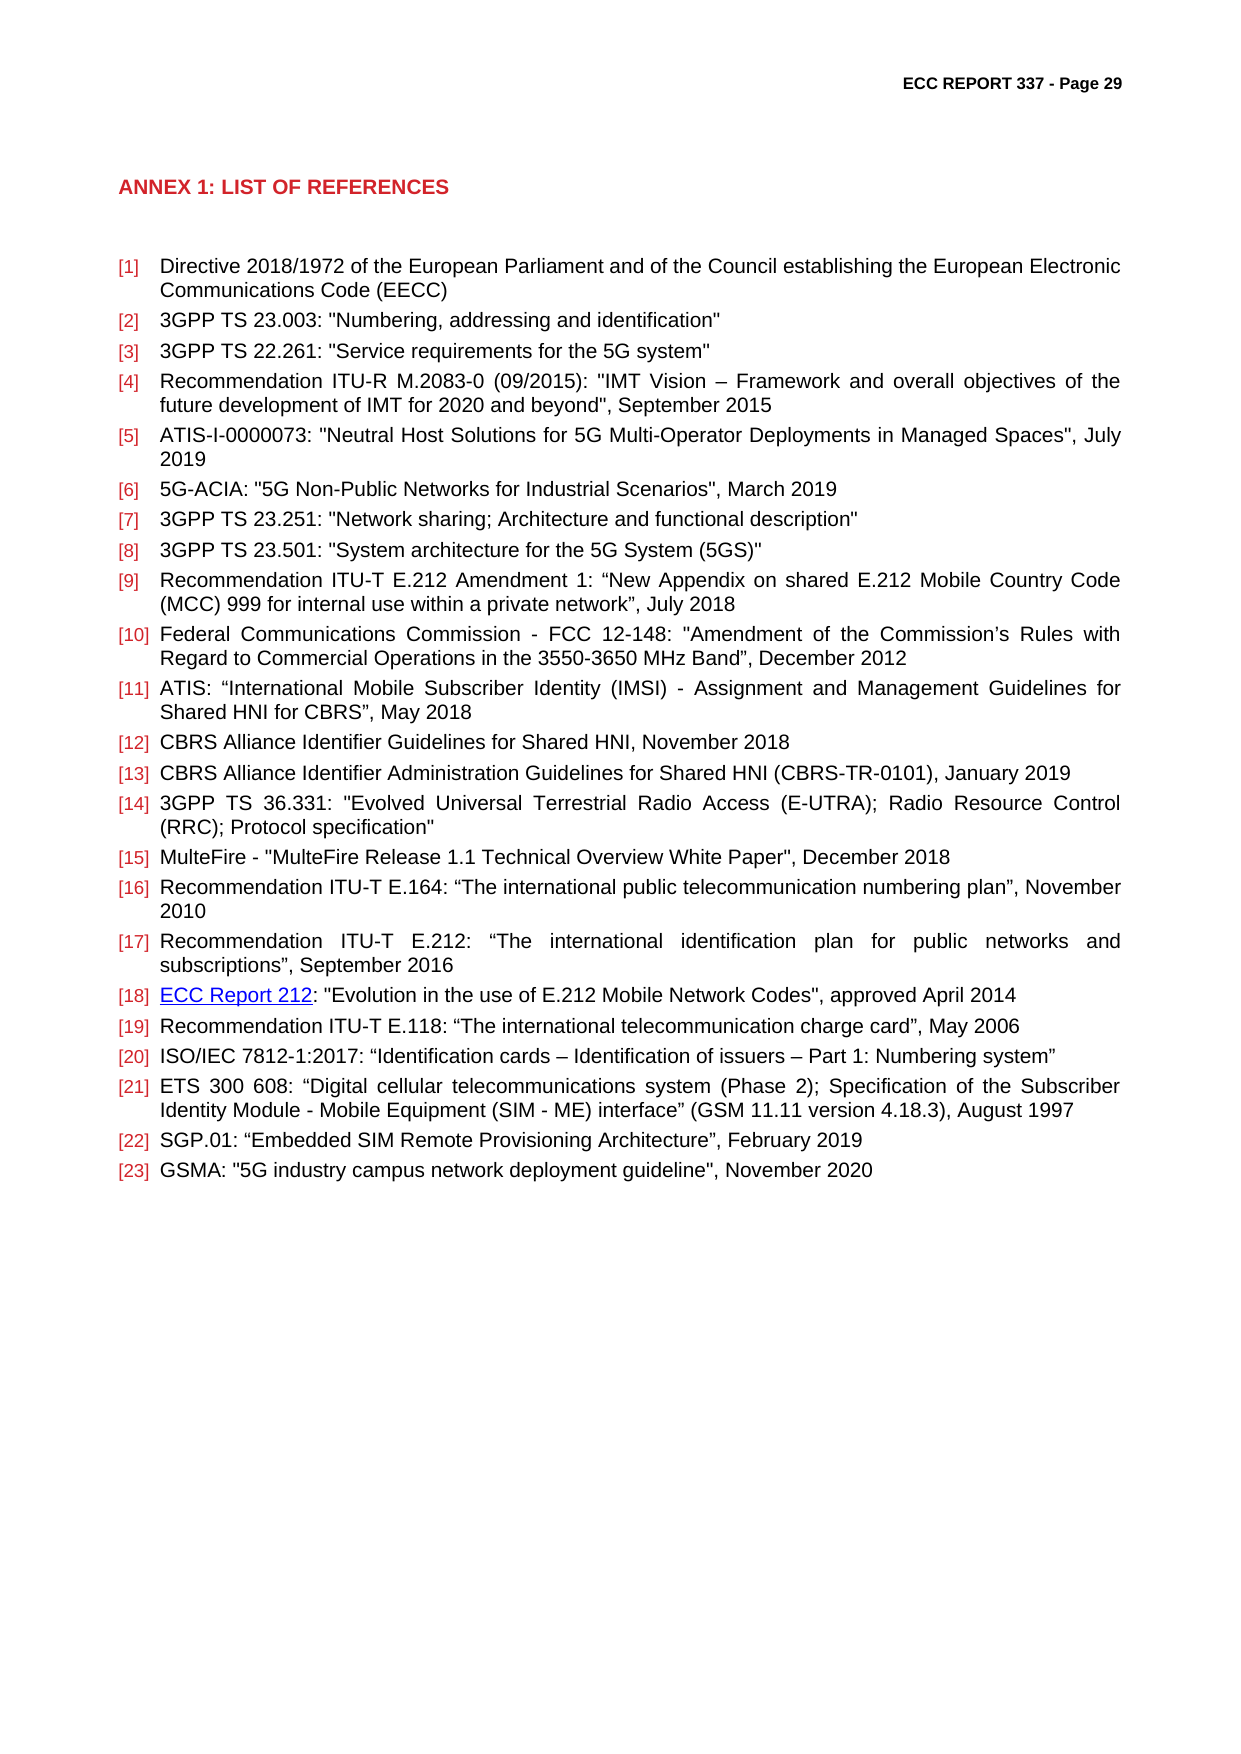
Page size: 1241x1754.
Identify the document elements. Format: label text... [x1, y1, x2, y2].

text 3GPP TS 22.261: "Service requirements for the 5G system" [118, 338, 1122, 362]
text MulteFire - "MulteFire Release 1.1 Technical Overview White Paper", December 2018 [118, 845, 1122, 869]
text 5G-ACIA: "5G Non-Public Networks for Industrial Scenarios", March 2019 [118, 477, 1122, 501]
text ISO/IEC 7812-1:2017: “Identification cards – Identification of issuers – Part 1: Numbering system” [118, 1044, 1122, 1068]
text CBRS Alliance Identifier Administration Guidelines for Shared HNI (CBRS-TR-0101), January 2019 [118, 760, 1122, 784]
text Recommendation ITU-R M.2083-0 (09/2015): "IMT Vision – Framework and overall objectives of the future development of IMT for 2020 and beyond", September 2015 [118, 369, 1122, 417]
text Directive 2018/1972 of the European Parliament and of the Council establishing the European Electronic Communications Code (EECC) [118, 254, 1122, 302]
text 3GPP TS 23.251: "Network sharing; Architecture and functional description" [118, 507, 1122, 531]
text 3GPP TS 23.501: "System architecture for the 5G System (5GS)" [118, 537, 1122, 561]
text ATIS: “International Mobile Subscriber Identity (IMSI) - Assignment and Management Guidelines for Shared HNI for CBRS”, May 2018 [118, 676, 1122, 724]
text Recommendation ITU-T E.118: “The international telecommunication charge card”, May 2006 [118, 1013, 1122, 1037]
text Recommendation ITU-T E.212: “The international identification plan for public networks and subscriptions”, September 2016 [118, 929, 1122, 977]
subtitle List of References [118, 175, 1122, 199]
text 3GPP TS 36.331: "Evolved Universal Terrestrial Radio Access (E-UTRA); Radio Resource Control (RRC); Protocol specification" [118, 791, 1122, 838]
text Recommendation ITU-T E.212 Amendment 1: “New Appendix on shared E.212 Mobile Country Code (MCC) 999 for internal use within a private network”, July 2018 [118, 568, 1122, 616]
text ETS 300 608: “Digital cellular telecommunications system (Phase 2); Specification of the Subscriber Identity Module - Mobile Equipment (SIM - ME) interface” (GSM 11.11 version 4.18.3), August 1997 [118, 1074, 1122, 1122]
text GSMA: "5G industry campus network deployment guideline", November 2020 [118, 1158, 1122, 1182]
text ATIS-I-0000073: "Neutral Host Solutions for 5G Multi-Operator Deployments in Managed Spaces", July 2019 [118, 423, 1122, 471]
text CBRS Alliance Identifier Guidelines for Shared HNI, November 2018 [118, 730, 1122, 754]
text Recommendation ITU-T E.164: “The international public telecommunication numbering plan”, November 2010 [118, 875, 1122, 923]
text Federal Communications Commission - FCC 12-148: "Amendment of the Commission’s Rules with Regard to Commercial Operations in the 3550-3650 MHz Band”, December 2012 [118, 622, 1122, 670]
text 3GPP TS 23.003: "Numbering, addressing and identification" [118, 308, 1122, 332]
text ECC Report 212: "Evolution in the use of E.212 Mobile Network Codes", approved April 2014 [118, 983, 1122, 1007]
text SGP.01: “Embedded SIM Remote Provisioning Architecture”, February 2019 [118, 1128, 1122, 1152]
